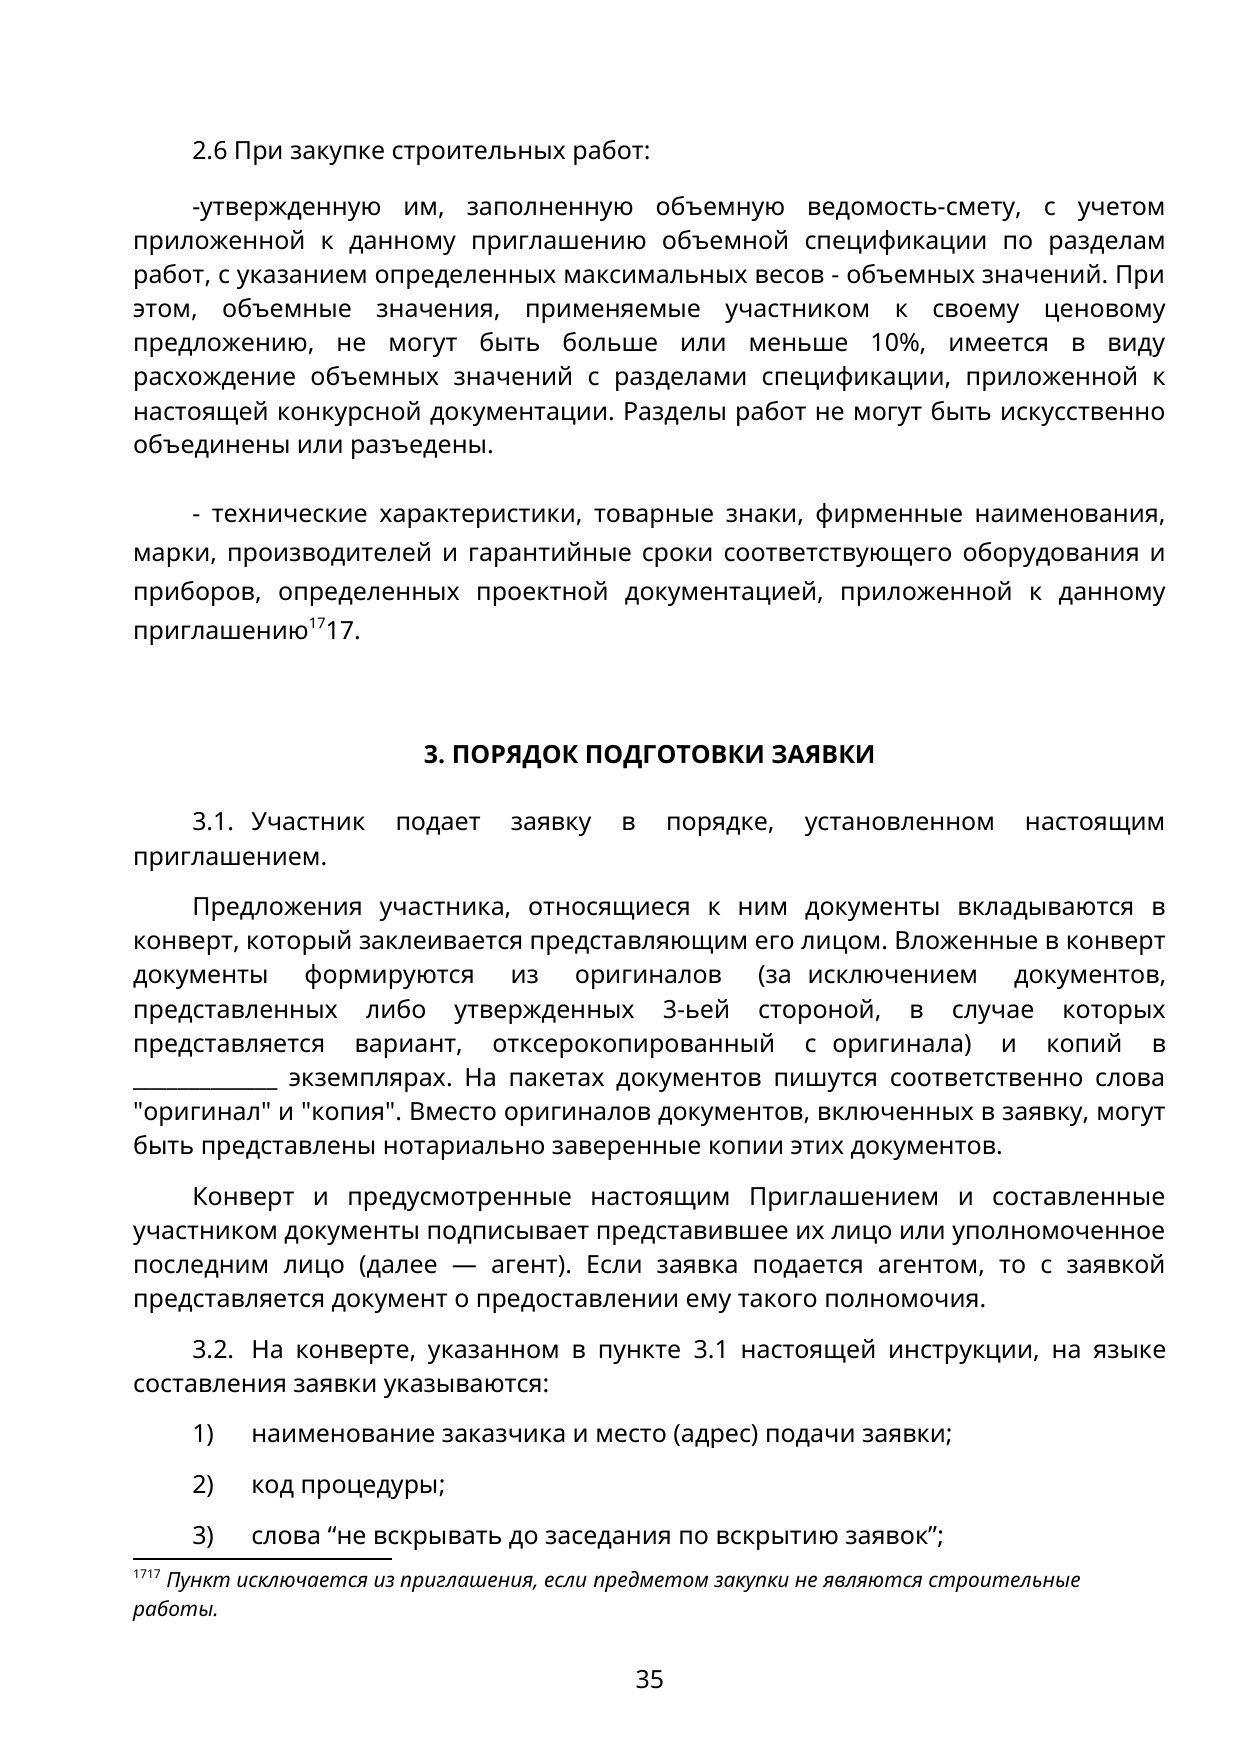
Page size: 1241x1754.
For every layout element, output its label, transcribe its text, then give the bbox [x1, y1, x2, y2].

text -утвержденную им, заполненную объемную ведомость-смету, с учетом приложенной к данному приглашению объемной спецификации по разделам работ, с указанием определенных максимальных весов - объемных значений. При этом, объемные значения, применяемые участником к своему ценовому предложению, не могут быть больше или меньше 10%, имеется в виду расхождение объемных значений с разделами спецификации, приложенной к настоящей конкурсной документации. Разделы работ не могут быть искусственно объединены или разъедены. [133, 189, 1166, 461]
text Конверт и предусмотренные настоящим Приглашением и составленные участником документы подписывает представившее их лицо или уполномоченное последним лицо (далее — агент). Если заявка подается агентом, то с заявкой представляется документ о предоставлении ему такого полномочия. [133, 1178, 1166, 1315]
text 3.2. На конверте, указанном в пункте 3.1 настоящей инструкции, на языке составления заявки указываются: [133, 1331, 1166, 1399]
text 1) наименование заказчика и место (адрес) подачи заявки; [133, 1416, 1166, 1450]
text - технические характеристики, товарные знаки, фирменные наименования, марки, производителей и гарантийные сроки соответствующего оборудования и приборов, определенных проектной документацией, приложенной к данному приглашению17. [133, 495, 1166, 647]
text 2.6 При закупке строительных работ: [133, 133, 1166, 167]
text 3.1. Участник подает заявку в порядке, установленном настоящим приглашением. [133, 804, 1166, 872]
text Предложения участника, относящиеся к ним документы вкладываются в конверт, который заклеивается представляющим его лицом. Вложенные в конверт документы формируются из оригиналов (за исключением документов, представленных либо утвержденных 3-ьей стороной, в случае которых представляется вариант, отксерокопированный с оригинала) и копий в _____________ экземплярах. На пакетах документов пишутся соответственно слова "оригинал" и "копия". Вместо оригиналов документов, включенных в заявку, могут быть представлены нотариально заверенные копии этих документов. [133, 889, 1166, 1162]
text 3. ПОРЯДОК ПОДГОТОВКИ ЗАЯВКИ [133, 736, 1166, 770]
text 3) слова “не вскрывать до заседания по вскрытию заявок”; [133, 1518, 1166, 1552]
text 2) код процедуры; [133, 1467, 1166, 1501]
